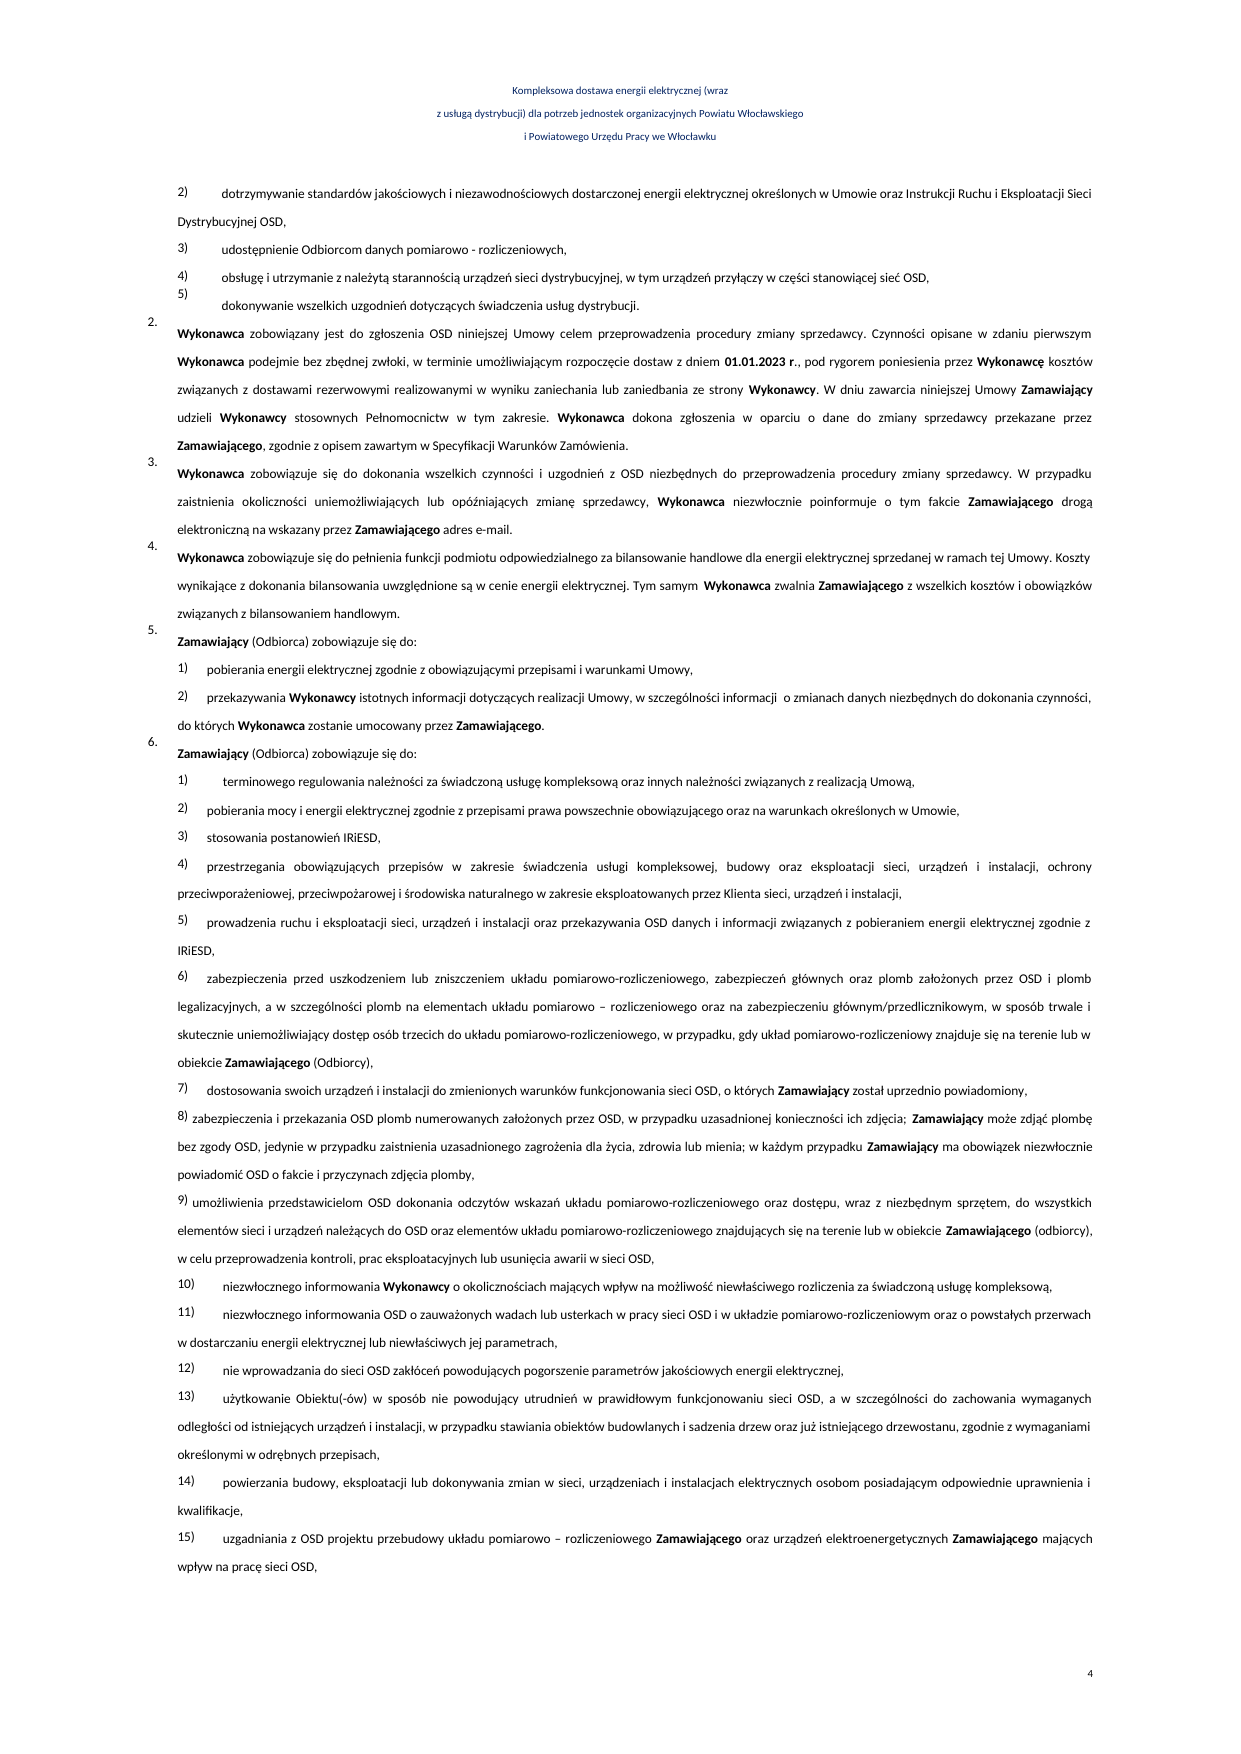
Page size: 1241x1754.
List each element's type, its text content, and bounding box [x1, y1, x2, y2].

list dostosowania swoich urządzeń i instalacji do zmienionych warunków funkcjonowania sieci OSD, o których Zamawiający został uprzednio powiadomiony, [177, 1070, 1093, 1098]
list pobierania energii elektrycznej zgodnie z obowiązującymi przepisami i warunkami Umowy, [177, 650, 1093, 678]
list prowadzenia ruchu i eksploatacji sieci, urządzeń i instalacji oraz przekazywania OSD danych i informacji związanych z pobieraniem energii elektrycznej zgodnie z IRiESD, [177, 902, 1093, 958]
list nie wprowadzania do sieci OSD zakłóceń powodujących pogorszenie parametrów jakościowych energii elektrycznej, [177, 1351, 1093, 1378]
list udostępnienie Odbiorcom danych pomiarowo - rozliczeniowych, [177, 230, 1093, 258]
list powierzania budowy, eksploatacji lub dokonywania zmian w sieci, urządzeniach i instalacjach elektrycznych osobom posiadającym odpowiednie uprawnienia i kwalifikacje, [177, 1463, 1093, 1519]
list niezwłocznego informowania Wykonawcy o okolicznościach mających wpływ na możliwość niewłaściwego rozliczenia za świadczoną usługę kompleksową, [177, 1266, 1093, 1294]
list dokonywanie wszelkich uzgodnień dotyczących świadczenia usług dystrybucji. [177, 286, 1093, 314]
list pobierania mocy i energii elektrycznej zgodnie z przepisami prawa powszechnie obowiązującego oraz na warunkach określonych w Umowie, [177, 790, 1093, 818]
list Wykonawca zobowiązuje się do dokonania wszelkich czynności i uzgodnień z OSD niezbędnych do przeprowadzenia procedury zmiany sprzedawcy. W przypadku zaistnienia okoliczności uniemożliwiających lub opóźniających zmianę sprzedawcy, Wykonawca niezwłocznie poinformuje o tym fakcie Zamawiającego drogą elektroniczną na wskazany przez Zamawiającego adres e-mail. [147, 454, 1093, 538]
list Wykonawca zobowiązany jest do zgłoszenia OSD niniejszej Umowy celem przeprowadzenia procedury zmiany sprzedawcy. Czynności opisane w zdaniu pierwszym Wykonawca podejmie bez zbędnej zwłoki, w terminie umożliwiającym rozpoczęcie dostaw z dniem 01.01.2023 r., pod rygorem poniesienia przez Wykonawcę kosztów związanych z dostawami rezerwowymi realizowanymi w wyniku zaniechania lub zaniedbania ze strony Wykonawcy. W dniu zawarcia niniejszej Umowy Zamawiający udzieli Wykonawcy stosownych Pełnomocnictw w tym zakresie. Wykonawca dokona zgłoszenia w oparciu o dane do zmiany sprzedawcy przekazane przez Zamawiającego, zgodnie z opisem zawartym w Specyfikacji Warunków Zamówienia. [147, 314, 1093, 454]
list użytkowanie Obiektu(-ów) w sposób nie powodujący utrudnień w prawidłowym funkcjonowaniu sieci OSD, a w szczególności do zachowania wymaganych odległości od istniejących urządzeń i instalacji, w przypadku stawiania obiektów budowlanych i sadzenia drzew oraz już istniejącego drzewostanu, zgodnie z wymaganiami określonymi w odrębnych przepisach, [177, 1378, 1093, 1463]
list umożliwienia przedstawicielom OSD dokonania odczytów wskazań układu pomiarowo-rozliczeniowego oraz dostępu, wraz z niezbędnym sprzętem, do wszystkich elementów sieci i urządzeń należących do OSD oraz elementów układu pomiarowo-rozliczeniowego znajdujących się na terenie lub w obiekcie Zamawiającego (odbiorcy), w celu przeprowadzenia kontroli, prac eksploatacyjnych lub usunięcia awarii w sieci OSD, [177, 1182, 1093, 1266]
list obsługę i utrzymanie z należytą starannością urządzeń sieci dystrybucyjnej, w tym urządzeń przyłączy w części stanowiącej sieć OSD, [177, 258, 1093, 286]
list zabezpieczenia przed uszkodzeniem lub zniszczeniem układu pomiarowo-rozliczeniowego, zabezpieczeń głównych oraz plomb założonych przez OSD i plomb legalizacyjnych, a w szczególności plomb na elementach układu pomiarowo – rozliczeniowego oraz na zabezpieczeniu głównym/przedlicznikowym, w sposób trwale i skutecznie uniemożliwiający dostęp osób trzecich do układu pomiarowo-rozliczeniowego, w przypadku, gdy układ pomiarowo-rozliczeniowy znajduje się na terenie lub w obiekcie Zamawiającego (Odbiorcy), [177, 958, 1093, 1070]
list zabezpieczenia i przekazania OSD plomb numerowanych założonych przez OSD, w przypadku uzasadnionej konieczności ich zdjęcia; Zamawiający może zdjąć plombę bez zgody OSD, jedynie w przypadku zaistnienia uzasadnionego zagrożenia dla życia, zdrowia lub mienia; w każdym przypadku Zamawiający ma obowiązek niezwłocznie powiadomić OSD o fakcie i przyczynach zdjęcia plomby, [177, 1098, 1093, 1182]
list stosowania postanowień IRiESD, [177, 818, 1093, 846]
list dotrzymywanie standardów jakościowych i niezawodnościowych dostarczonej energii elektrycznej określonych w Umowie oraz Instrukcji Ruchu i Eksploatacji Sieci Dystrybucyjnej OSD, [177, 174, 1093, 230]
list terminowego regulowania należności za świadczoną usługę kompleksową oraz innych należności związanych z realizacją Umową, [177, 762, 1093, 790]
list przestrzegania obowiązujących przepisów w zakresie świadczenia usługi kompleksowej, budowy oraz eksploatacji sieci, urządzeń i instalacji, ochrony przeciwporażeniowej, przeciwpożarowej i środowiska naturalnego w zakresie eksploatowanych przez Klienta sieci, urządzeń i instalacji, [177, 846, 1093, 902]
list uzgadniania z OSD projektu przebudowy układu pomiarowo – rozliczeniowego Zamawiającego oraz urządzeń elektroenergetycznych Zamawiającego mających wpływ na pracę sieci OSD, [177, 1519, 1093, 1575]
list Zamawiający (Odbiorca) zobowiązuje się do: [148, 734, 1093, 762]
list przekazywania Wykonawcy istotnych informacji dotyczących realizacji Umowy, w szczególności informacji o zmianach danych niezbędnych do dokonania czynności, do których Wykonawca zostanie umocowany przez Zamawiającego. [177, 678, 1093, 734]
list niezwłocznego informowania OSD o zauważonych wadach lub usterkach w pracy sieci OSD i w układzie pomiarowo-rozliczeniowym oraz o powstałych przerwach w dostarczaniu energii elektrycznej lub niewłaściwych jej parametrach, [177, 1294, 1093, 1351]
list Zamawiający (Odbiorca) zobowiązuje się do: [147, 622, 1093, 650]
list Wykonawca zobowiązuje się do pełnienia funkcji podmiotu odpowiedzialnego za bilansowanie handlowe dla energii elektrycznej sprzedanej w ramach tej Umowy. Koszty wynikające z dokonania bilansowania uwzględnione są w cenie energii elektrycznej. Tym samym Wykonawca zwalnia Zamawiającego z wszelkich kosztów i obowiązków związanych z bilansowaniem handlowym. [147, 538, 1093, 622]
